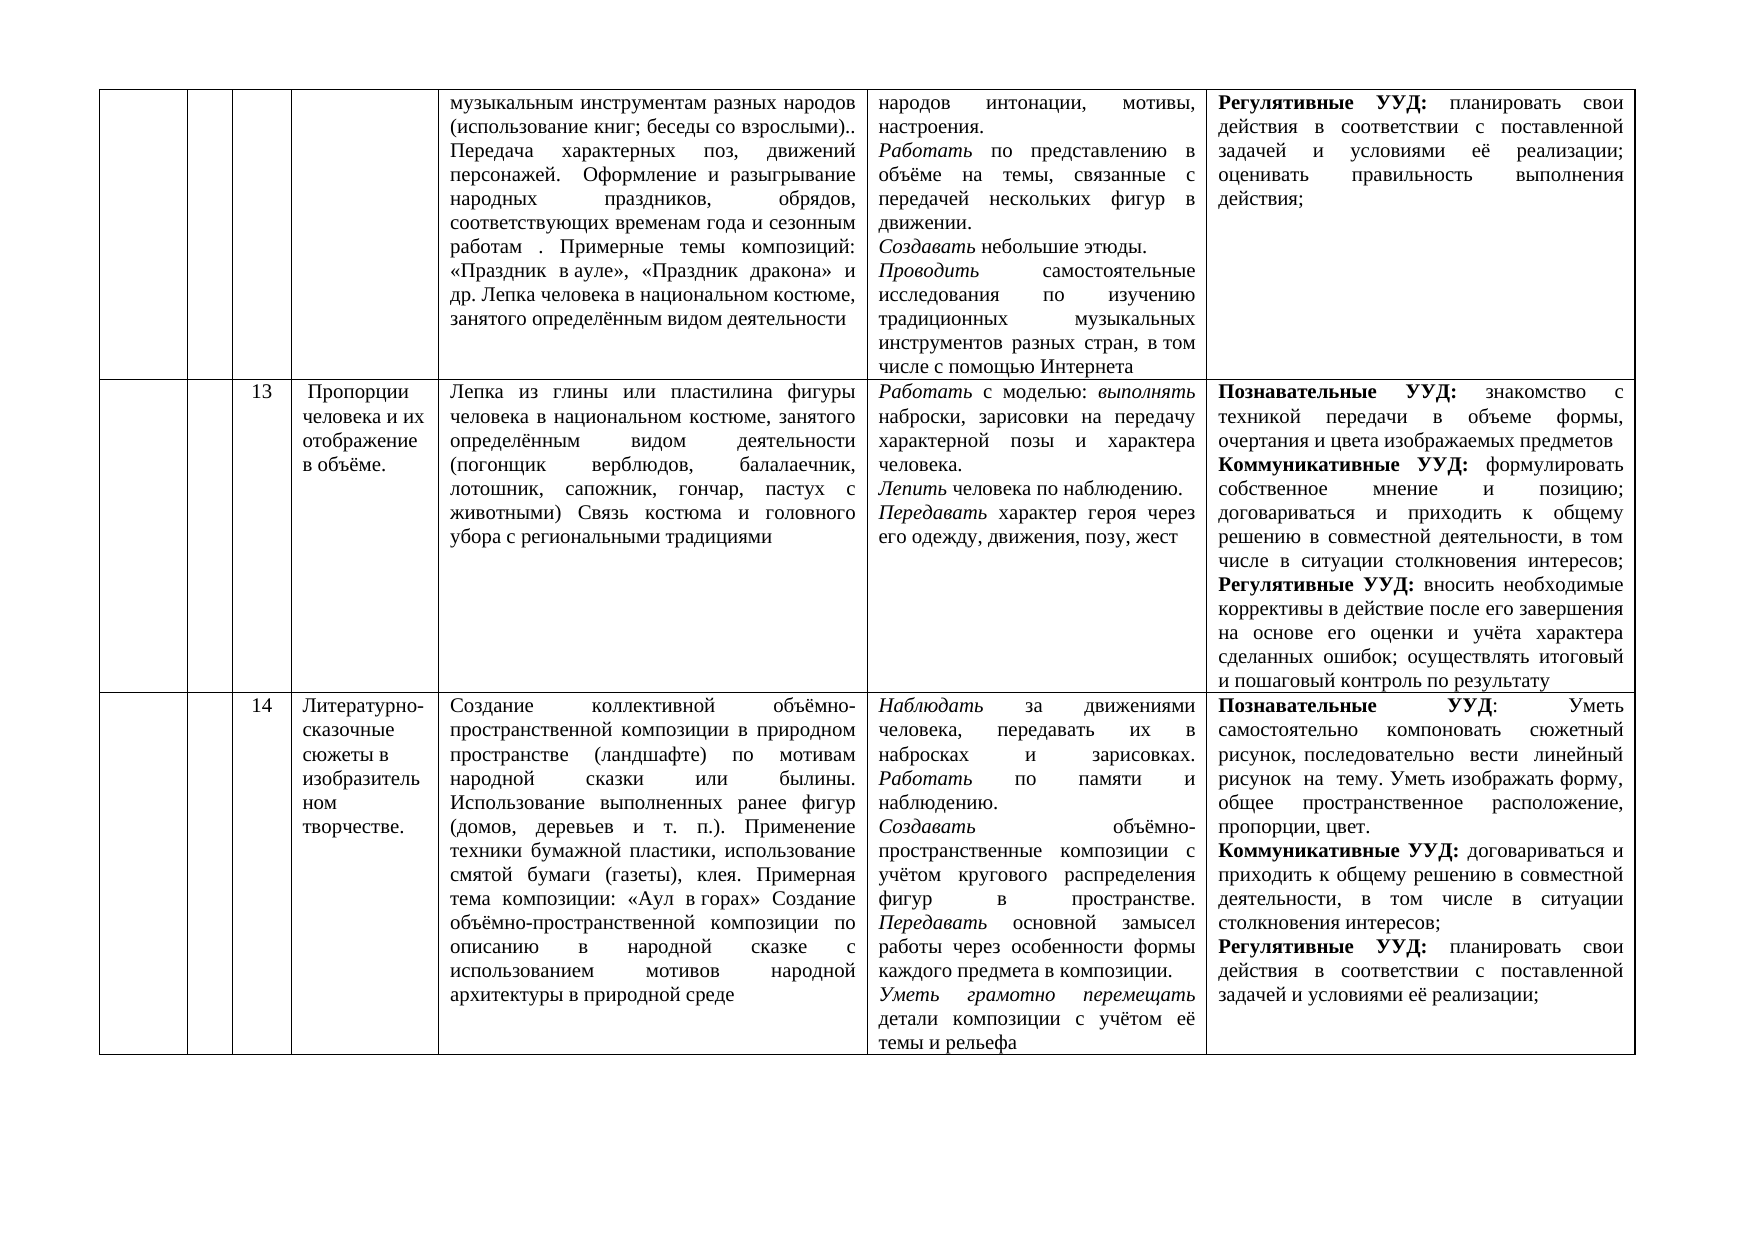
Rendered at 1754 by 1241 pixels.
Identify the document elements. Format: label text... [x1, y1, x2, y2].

table_cell Познавательные УУД: Уметь самостоятельно компоновать сюжетный рисунок, последовательно вести линейный рисунок на тему. Уметь изображать форму, общее пространственное расположение, пропорции, цвет. Коммуникативные УУД: договариваться и приходить к общему решению в совместной деятельности, в том числе в ситуации столкновения интересов; Регулятивные УУД: планировать свои действия в соответствии с поставленной задачей и условиями её реализации; [1207, 693, 1634, 1054]
table_cell Пропорции человека и их отображение в объёме. [292, 380, 438, 692]
table_cell [188, 90, 232, 378]
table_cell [868, 90, 1206, 378]
table_cell [188, 693, 232, 1054]
table_cell 12 [233, 90, 291, 378]
table_cell Лепка из глины или пластилина фигуры человека в национальном костюме, занятого определённым видом деятельности (погонщик верблюдов, балалаечник, лотошник, сапожник, гончар, пастух с животными) Связь костюма и головного убора с региональными традициями [439, 380, 867, 692]
table_cell [100, 693, 187, 1054]
table_cell [188, 380, 232, 692]
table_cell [439, 90, 867, 378]
table_cell Создание коллективной объёмно-пространственной композиции в природном пространстве (ландшафте) по мотивам народной сказки или былины. Использование выполненных ранее фигур (домов, деревьев и т. п.). Применение техники бумажной пластики, использование смятой бумаги (газеты), клея. Примерная тема композиции: «Аул в горах» Создание объёмно-пространственной композиции по описанию в народной сказке с использованием мотивов народной архитектуры в природной среде [439, 693, 867, 1054]
table_cell [100, 380, 187, 692]
table_cell Литературно-сказочные сюжеты в изобразительном творчестве. [292, 693, 438, 1054]
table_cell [1207, 90, 1634, 378]
table_cell 14 [233, 693, 291, 1054]
table_cell 13 [233, 380, 291, 692]
table_cell Наблюдать за движениями человека, передавать их в набросках и зарисовках. Работать по памяти и наблюдению. Создавать объёмно-пространственные композиции с учётом кругового распределения фигур в пространстве. Передавать основной замысел работы через особенности формы каждого предмета в композиции. Уметь грамотно перемещать детали композиции с учётом её темы и рельефа [868, 693, 1206, 1054]
table_cell [100, 90, 187, 378]
table_cell Познавательные УУД: знакомство с техникой передачи в объеме формы, очертания и цвета изображаемых предметов Коммуникативные УУД: формулировать собственное мнение и позицию; договариваться и приходить к общему решению в совместной деятельности, в том числе в ситуации столкновения интересов; Регулятивные УУД: вносить необходимые коррективы в действие после его завершения на основе его оценки и учёта характера сделанных ошибок; осуществлять итоговый и пошаговый контроль по результату [1207, 380, 1634, 692]
table_cell Работать с моделью: выполнять наброски, зарисовки на передачу характерной позы и характера человека. Лепить человека по наблюдению. Передавать характер героя через его одежду, движения, позу, жест [868, 380, 1206, 692]
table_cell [292, 90, 438, 378]
